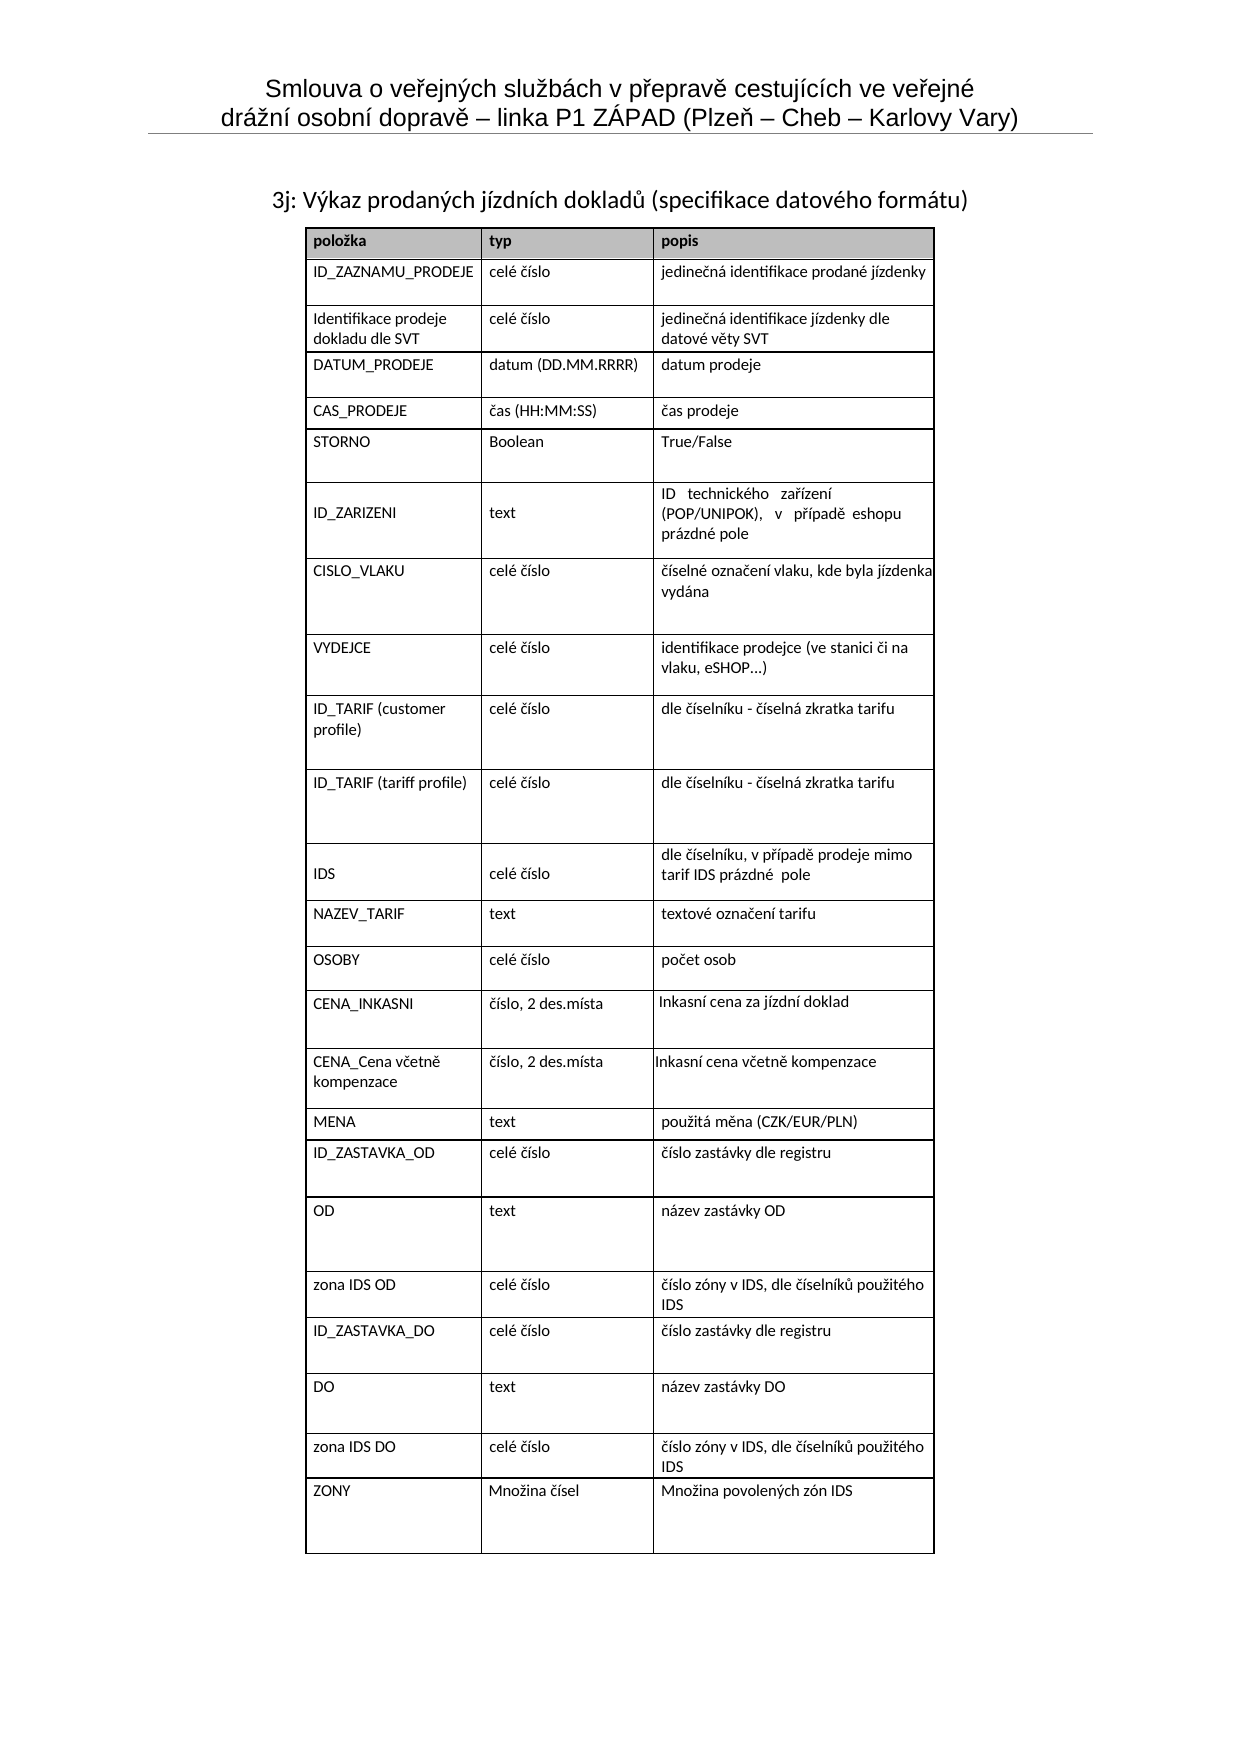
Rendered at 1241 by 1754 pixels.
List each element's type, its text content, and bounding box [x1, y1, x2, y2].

table_cell Identifikace prodeje dokladu dle SVT [307, 306, 481, 351]
table_cell VYDEJCE [307, 635, 481, 695]
table_cell text [482, 901, 653, 946]
table_cell celé číslo [482, 1318, 653, 1373]
table_cell zona IDS OD [307, 1272, 481, 1317]
table_cell počet osob [654, 947, 933, 990]
table_cell použitá měna (CZK/EUR/PLN) [654, 1109, 933, 1139]
table_cell číslo zóny v IDS, dle číselníků použitého IDS [654, 1434, 933, 1477]
table_cell číslo zastávky dle registru [654, 1141, 933, 1196]
table_cell ID_TARIF (tariff profile) [307, 770, 481, 843]
table_cell True/False [654, 430, 933, 482]
table_cell ZONY [307, 1479, 481, 1553]
table_cell celé číslo [482, 770, 653, 843]
table_cell text [482, 483, 653, 557]
table_cell dle číselníku - číselná zkratka tarifu [654, 770, 933, 843]
table_cell ID_TARIF (customer profile) [307, 696, 481, 769]
table_cell celé číslo [482, 1272, 653, 1317]
table_cell DO [307, 1374, 481, 1433]
table_cell datum prodeje [654, 353, 933, 397]
table_cell OD [307, 1198, 481, 1271]
table_cell CISLO_VLAKU [307, 559, 481, 634]
table_cell jedinečná identifikace prodané jízdenky [654, 260, 933, 305]
table_cell text [482, 1109, 653, 1139]
table_cell číselné označení vlaku, kde byla jízdenka vydána [654, 559, 933, 634]
table_cell ID_ZASTAVKA_DO [307, 1318, 481, 1373]
table_cell Inkasní cena včetně kompenzace [654, 1049, 933, 1108]
table_cell text [482, 1374, 653, 1433]
table_cell identifikace prodejce (ve stanici či na vlaku, eSHOP...) [654, 635, 933, 695]
table_cell ID_ZAZNAMU_PRODEJE [307, 260, 481, 305]
table_cell název zastávky DO [654, 1374, 933, 1433]
table_cell CAS_PRODEJE [307, 398, 481, 428]
table_cell dle číselníku - číselná zkratka tarifu [654, 696, 933, 769]
table_cell text [482, 1198, 653, 1271]
table_cell CENA_INKASNI [307, 991, 481, 1048]
table_cell IDS [307, 844, 481, 900]
table_cell Inkasní cena za jízdní doklad [654, 991, 933, 1048]
table_cell celé číslo [482, 1434, 653, 1477]
table_cell celé číslo [482, 260, 653, 305]
table_cell DATUM_PRODEJE [307, 353, 481, 397]
table_cell celé číslo [482, 1141, 653, 1196]
table_cell ID_ZASTAVKA_OD [307, 1141, 481, 1196]
table_cell STORNO [307, 430, 481, 482]
table_cell číslo, 2 des.místa [482, 991, 653, 1048]
table_cell ID_ZARIZENI [307, 483, 481, 557]
table_cell OSOBY [307, 947, 481, 990]
table_cell čas prodeje [654, 398, 933, 428]
text 3j: Výkaz prodaných jízdních dokladů (specifikace datového formátu) [148, 184, 1093, 215]
table_cell číslo zóny v IDS, dle číselníků použitého IDS [654, 1272, 933, 1317]
table_cell celé číslo [482, 306, 653, 351]
table_cell textové označení tarifu [654, 901, 933, 946]
table_cell název zastávky OD [654, 1198, 933, 1271]
table_cell ID technického zařízení (POP/UNIPOK), v případě eshopu prázdné pole [654, 483, 933, 557]
table_cell Množina čísel [482, 1479, 653, 1553]
table_header položka [307, 229, 481, 258]
table_cell celé číslo [482, 844, 653, 900]
table_cell datum (DD.MM.RRRR) [482, 353, 653, 397]
table_cell čas (HH:MM:SS) [482, 398, 653, 428]
table_header typ [482, 229, 653, 258]
table_cell celé číslo [482, 947, 653, 990]
table_cell Boolean [482, 430, 653, 482]
table_cell CENA_Cena včetně kompenzace [307, 1049, 481, 1108]
table_cell celé číslo [482, 696, 653, 769]
table_cell NAZEV_TARIF [307, 901, 481, 946]
table_cell Množina povolených zón IDS [654, 1479, 933, 1553]
table_cell číslo zastávky dle registru [654, 1318, 933, 1373]
table_cell dle číselníku, v případě prodeje mimo tarif IDS prázdné pole [654, 844, 933, 900]
table_cell zona IDS DO [307, 1434, 481, 1477]
table_cell celé číslo [482, 635, 653, 695]
table_cell číslo, 2 des.místa [482, 1049, 653, 1108]
table_cell MENA [307, 1109, 481, 1139]
table_cell celé číslo [482, 559, 653, 634]
table_cell jedinečná identifikace jízdenky dle datové věty SVT [654, 306, 933, 351]
table_header popis [654, 229, 933, 258]
